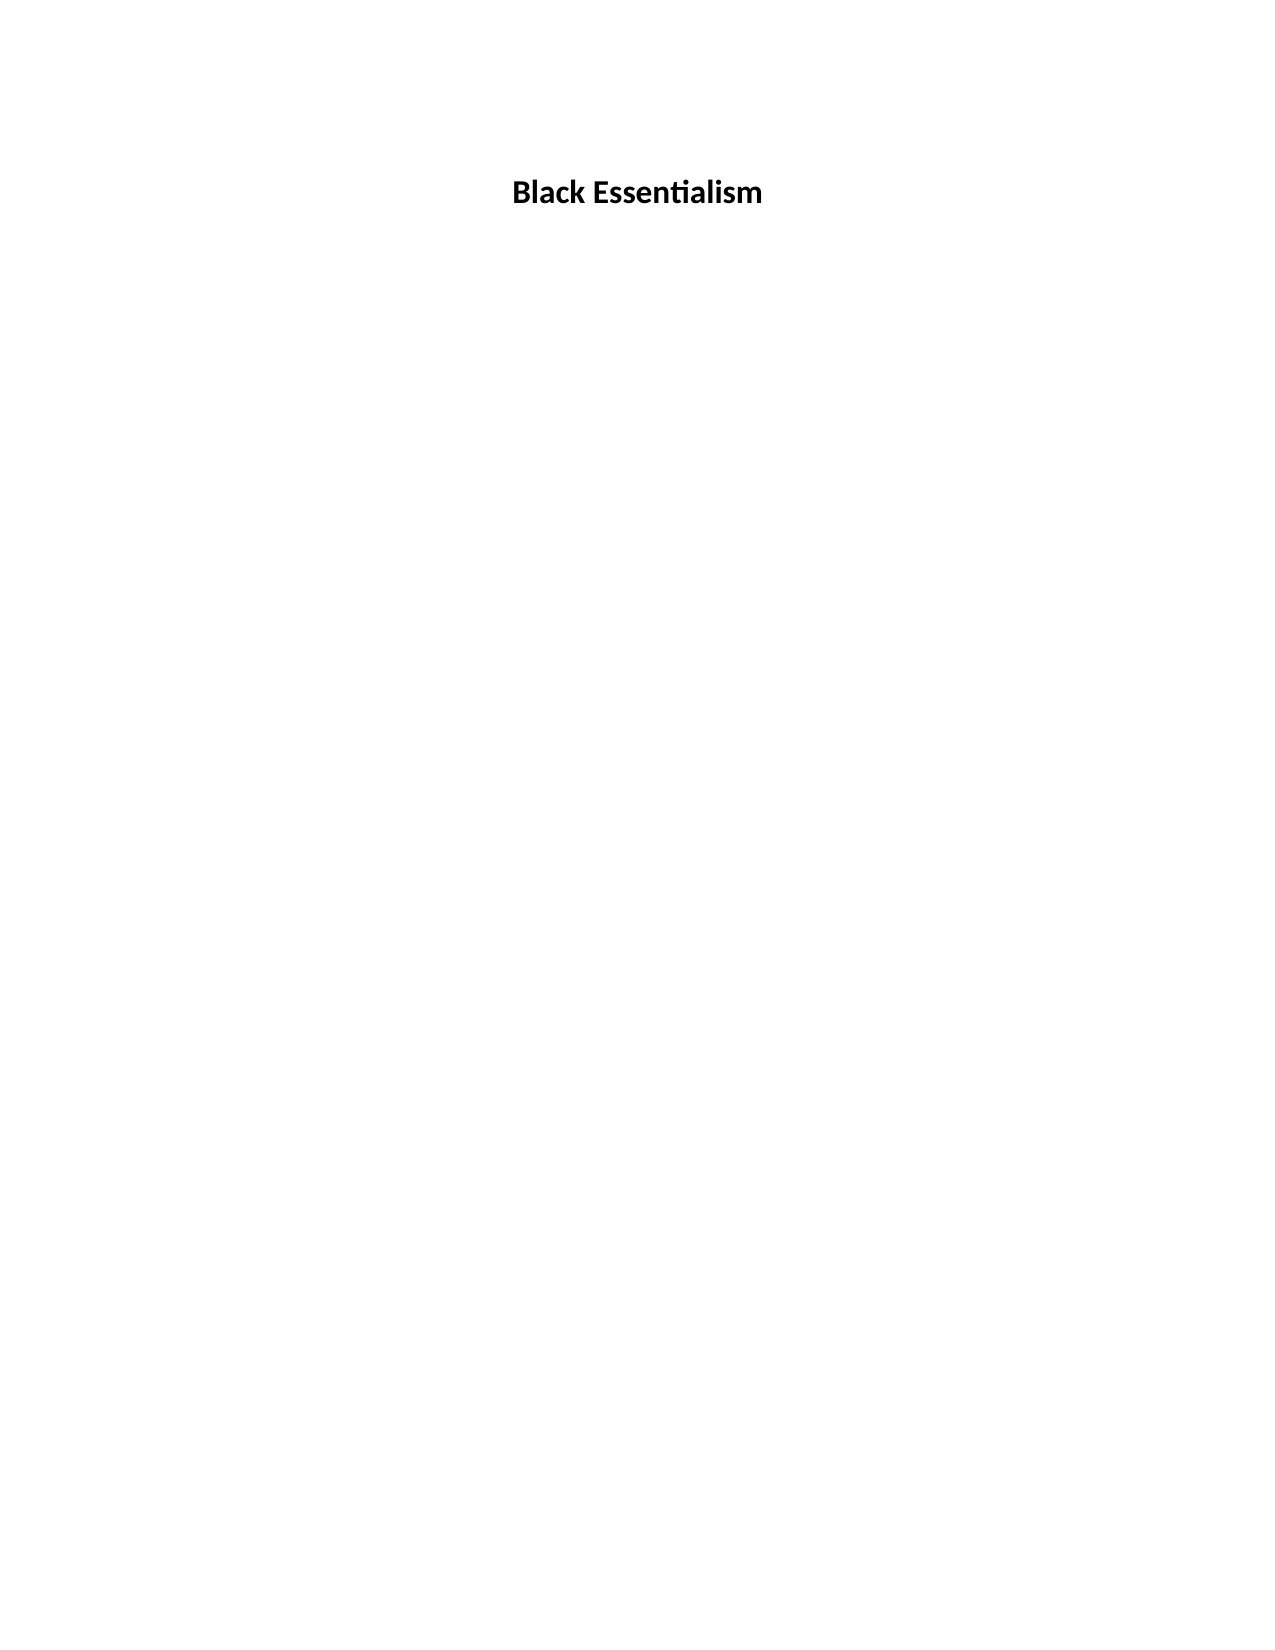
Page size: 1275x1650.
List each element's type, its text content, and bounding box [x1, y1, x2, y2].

subtitle Black Essentialism [187, 171, 1087, 212]
